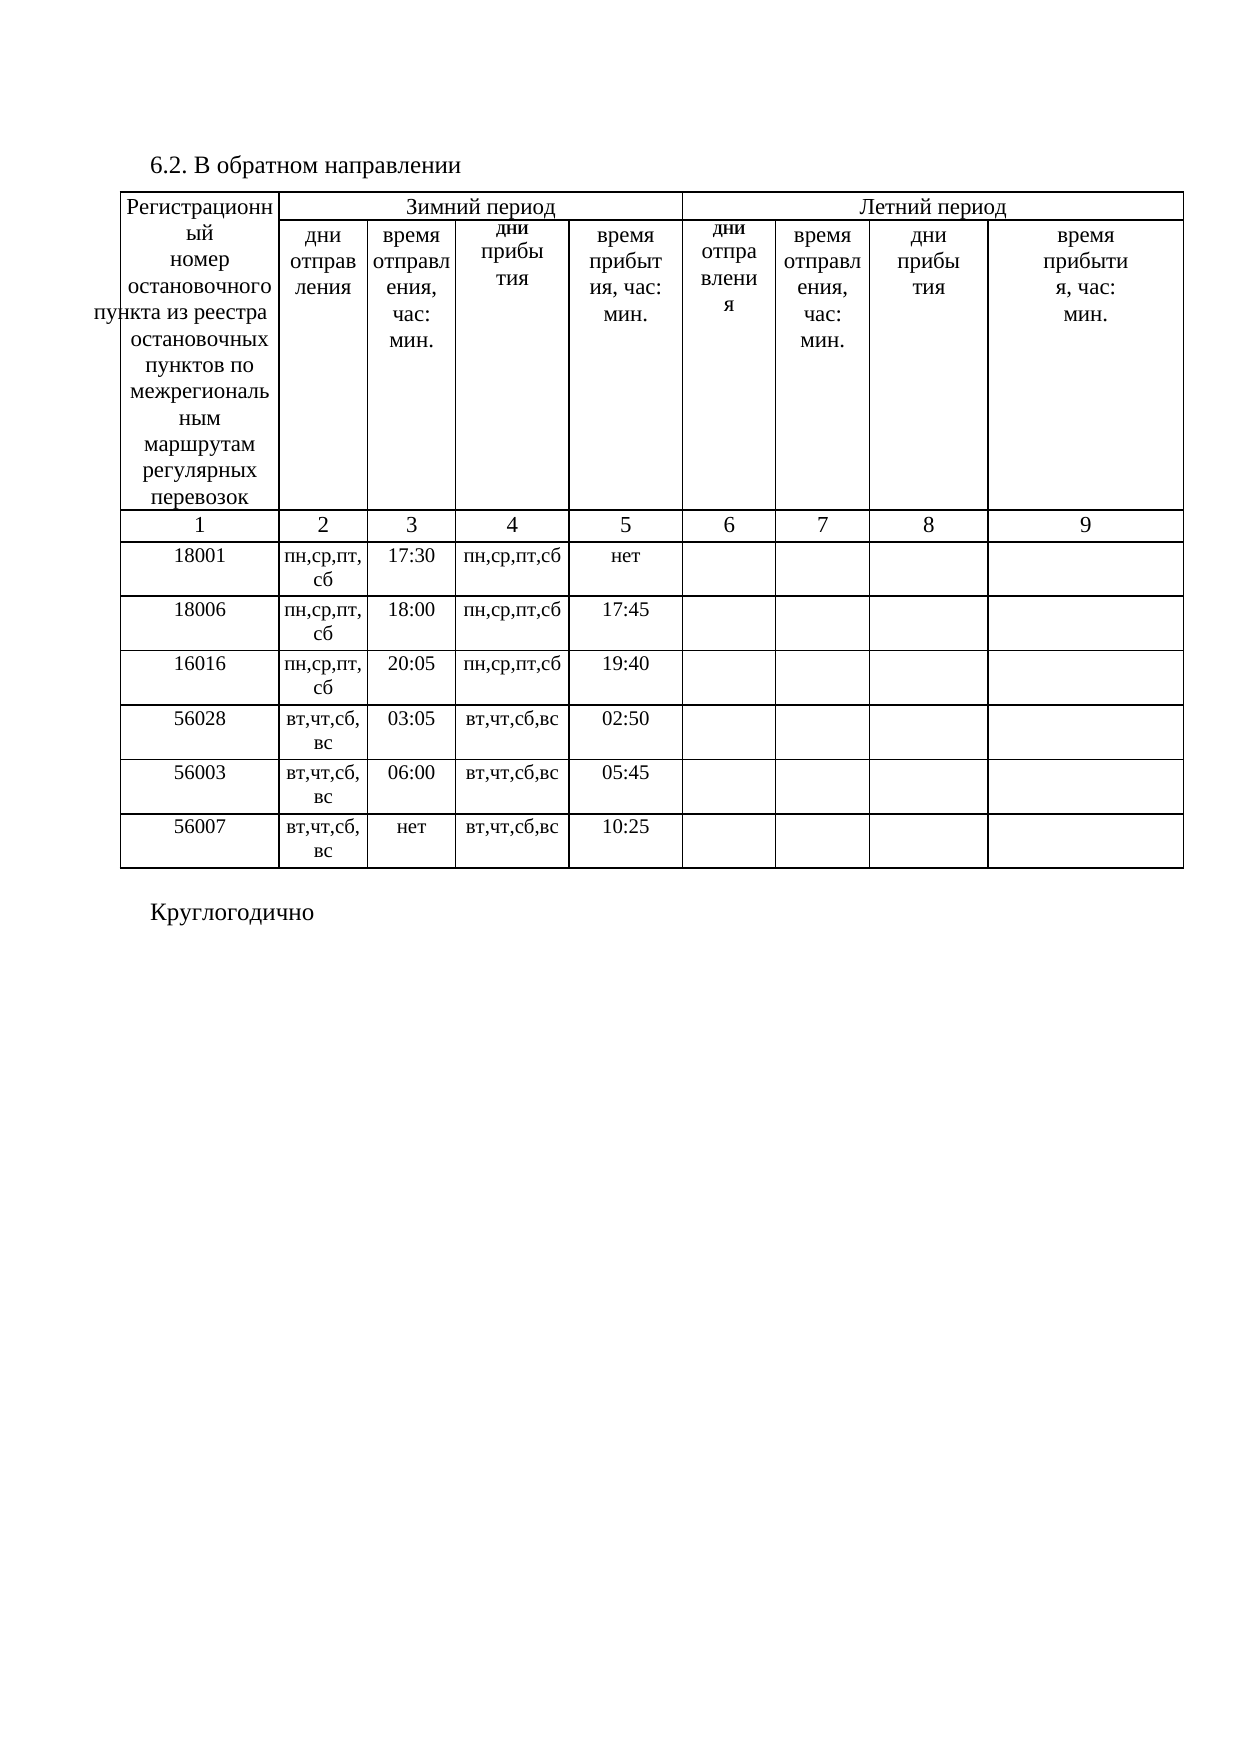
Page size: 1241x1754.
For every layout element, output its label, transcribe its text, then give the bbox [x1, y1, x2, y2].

table_cell нет [570, 543, 682, 595]
table_cell 19:40 [570, 651, 682, 704]
table_cell [683, 597, 775, 650]
table_cell [683, 815, 775, 867]
table_cell 6 [683, 511, 775, 541]
table_cell пн,ср,пт,сб [280, 597, 367, 650]
table_cell 4 [456, 511, 568, 541]
table_cell вт,чт,сб,вс [280, 706, 367, 758]
table_cell [683, 706, 775, 758]
table_cell [776, 706, 869, 758]
table_cell [776, 815, 869, 867]
table_cell [683, 760, 775, 813]
table_cell 18006 [121, 597, 278, 650]
table_cell 20:05 [368, 651, 455, 704]
table_cell [776, 760, 869, 813]
table_cell пн,ср,пт,сб [456, 543, 568, 595]
table_cell [870, 543, 987, 595]
table_cell 05:45 [570, 760, 682, 813]
text 6.2. В обратном направлении [150, 150, 1090, 179]
table_cell 56007 [121, 815, 278, 867]
table_cell вт,чт,сб,вс [456, 815, 568, 867]
table_cell 7 [776, 511, 869, 541]
table_cell [989, 815, 1183, 867]
table_cell 5 [570, 511, 682, 541]
table_cell 06:00 [368, 760, 455, 813]
table_cell [870, 597, 987, 650]
table_cell 2 [280, 511, 367, 541]
table_cell [683, 651, 775, 704]
table_cell [989, 760, 1183, 813]
table_header Зимний период [280, 193, 682, 219]
table_cell время отправл ения, час: мин. [776, 221, 869, 509]
table_cell [683, 543, 775, 595]
table_cell 16016 [121, 651, 278, 704]
table_header Регистрационный номер остановочного пункта из реестра остановочных пунктов по межрегиональным маршрутам регулярных перевозок [121, 193, 278, 509]
table_cell ДНИ прибы тия [456, 221, 568, 509]
table_cell [870, 815, 987, 867]
table_cell [776, 597, 869, 650]
table_cell дни отправ ления [280, 221, 367, 509]
table_cell [870, 760, 987, 813]
table_cell [776, 543, 869, 595]
table_header Летний период [683, 193, 1183, 219]
table_cell 17:30 [368, 543, 455, 595]
table_cell 18001 [121, 543, 278, 595]
table_cell нет [368, 815, 455, 867]
table_cell 17:45 [570, 597, 682, 650]
table_cell 18:00 [368, 597, 455, 650]
table_cell пн,ср,пт,сб [280, 543, 367, 595]
table_cell [870, 651, 987, 704]
table_cell вт,чт,сб,вс [280, 760, 367, 813]
table_cell [989, 543, 1183, 595]
table_cell вт,чт,сб,вс [456, 706, 568, 758]
table_cell время отправл ения, час: мин. [368, 221, 455, 509]
table_cell пн,ср,пт,сб [280, 651, 367, 704]
table_cell время прибыт ия, час: мин. [570, 221, 682, 509]
table_cell 10:25 [570, 815, 682, 867]
table_cell 9 [989, 511, 1183, 541]
table_cell [870, 706, 987, 758]
table_cell [989, 706, 1183, 758]
table_cell время прибыти я, час: мин. [989, 221, 1183, 509]
text Круглогодично [150, 897, 1090, 926]
table_cell [989, 651, 1183, 704]
table_cell 1 [121, 511, 278, 541]
table_cell [989, 597, 1183, 650]
table_cell 02:50 [570, 706, 682, 758]
table_cell 03:05 [368, 706, 455, 758]
table_cell пн,ср,пт,сб [456, 651, 568, 704]
table_cell вт,чт,сб,вс [456, 760, 568, 813]
table_cell 8 [870, 511, 987, 541]
table_cell вт,чт,сб,вс [280, 815, 367, 867]
table_cell 3 [368, 511, 455, 541]
table_cell ДНИ отпра влени я [683, 221, 775, 509]
table_cell пн,ср,пт,сб [456, 597, 568, 650]
table_cell 56003 [121, 760, 278, 813]
table_cell 56028 [121, 706, 278, 758]
table_cell дни прибы тия [870, 221, 987, 509]
table_cell [776, 651, 869, 704]
